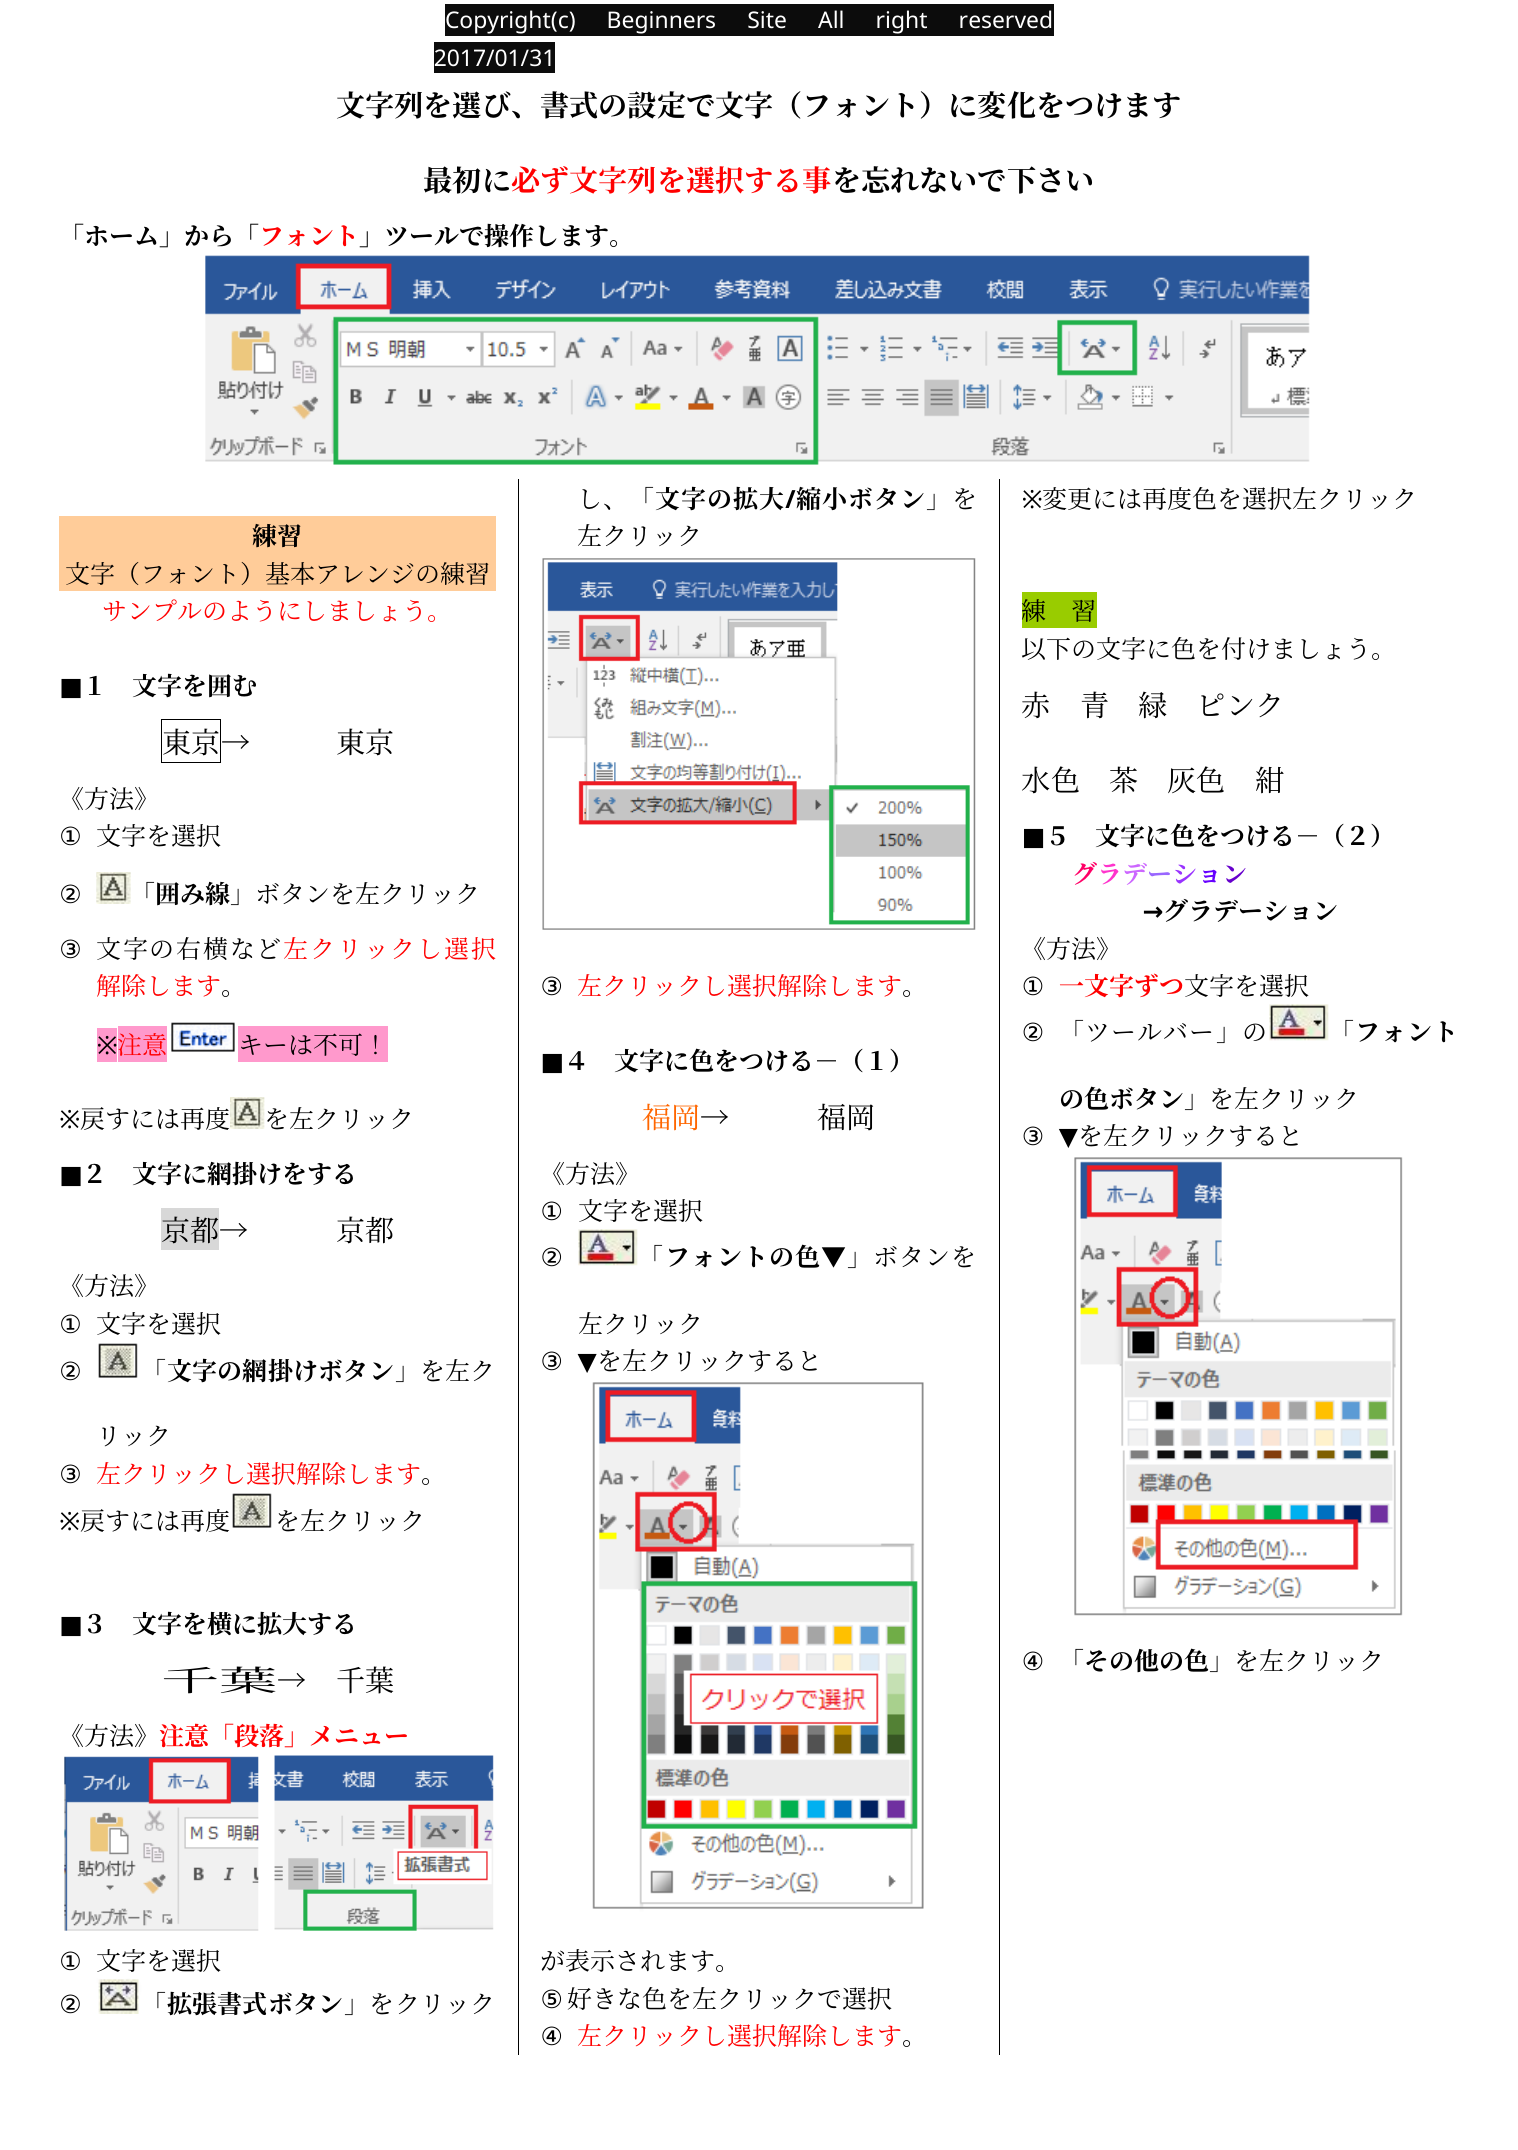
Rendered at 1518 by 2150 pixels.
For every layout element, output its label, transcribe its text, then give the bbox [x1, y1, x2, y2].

list 「拡張書式ボタン」をクリックし、「文字の拡大/縮小ボタン」を左クリック [59, 1979, 496, 2054]
text 最初に必ず文字列を選択する事を忘れないで下さい [59, 141, 1459, 216]
picture [59, 1753, 495, 1935]
list 「フォントの色▼」ボタンを左クリック [540, 1229, 977, 1341]
text →グラデーション [1022, 891, 1459, 929]
text グラデーション [1022, 854, 1459, 891]
text 以下の文字に色を付けましょう。 [1022, 629, 1459, 666]
picture [204, 253, 1314, 468]
list 文字を選択 [540, 1191, 977, 1229]
picture [96, 1341, 142, 1381]
text が表示されます。 [540, 1941, 977, 1979]
list 文字を選択 [59, 1304, 496, 1341]
list 「文字の網掛けボタン」を左クリック [59, 1341, 496, 1454]
list 「ツールバー」の「フォントの色ボタン」を左クリック [1022, 1004, 1459, 1116]
text 「ホーム」から「フォント」ツールで操作します。 [59, 216, 1459, 254]
list 左クリックし選択解除します。 [540, 2016, 977, 2054]
picture [230, 1097, 265, 1129]
picture [96, 1978, 142, 2014]
picture [1268, 1003, 1330, 1042]
list 左クリックし選択解除します。 [59, 1454, 496, 1491]
picture [230, 1491, 276, 1531]
text 文字列を選び、書式の設定で文字（フォント）に変化をつけます [59, 66, 1459, 141]
text 《方法》注意「段落」メニュー [59, 1716, 496, 1754]
text 練 習 [1022, 591, 1459, 629]
text ⑤好きな色を左クリックで選択 [540, 1979, 977, 2016]
text 福岡→ 福岡 [540, 1079, 977, 1154]
text 《方法》 [1022, 929, 1459, 966]
list 「拡張書式ボタン」をクリックし、「文字の拡大/縮小ボタン」を左クリック [540, 479, 977, 553]
list ▼を左クリックすると [1022, 1116, 1459, 1154]
text ■２ 文字に網掛けをする [59, 1154, 496, 1191]
list 文字の右横など左クリックし選択解除します。 [59, 929, 496, 1004]
picture [1070, 1153, 1410, 1620]
text ■１ 文字を囲む [59, 666, 496, 704]
list ▼を左クリックすると [540, 1341, 977, 1379]
text ※変更には再度色を選択左クリック [1022, 479, 1459, 516]
list 左クリックし選択解除します。 [540, 966, 977, 1004]
text 東京→ 東京 [59, 704, 496, 779]
picture [167, 1020, 238, 1055]
picture [96, 872, 131, 904]
text 《方法》 [59, 1266, 496, 1304]
list 文字を選択 [59, 816, 496, 854]
list 「囲み線」ボタンを左クリック [59, 854, 496, 929]
text 文字（フォント）基本アレンジの練習 [59, 554, 496, 591]
text 京都→ 京都 [59, 1191, 496, 1266]
text 千葉→ 千葉 [59, 1641, 496, 1716]
text 練習 [59, 516, 496, 554]
text ※注意キーは不可！ [97, 1004, 496, 1079]
text ■５ 文字に色をつける－（２） [1022, 816, 1459, 854]
text ※戻すには再度を左クリック [59, 1079, 496, 1154]
text ■４ 文字に色をつける－（１） [540, 1041, 977, 1079]
list 「その他の色」を左クリック [1022, 1641, 1459, 1679]
text ※戻すには再度を左クリック [59, 1491, 496, 1566]
text 水色 茶 灰色 紺 [1022, 741, 1459, 816]
text ■３ 文字を横に拡大する [59, 1604, 496, 1641]
text サンプルのようにしましょう。 [59, 591, 496, 629]
picture [577, 1228, 639, 1267]
list 文字を選択 [59, 1941, 496, 1979]
text 《方法》 [540, 1154, 977, 1191]
picture [587, 1378, 930, 1912]
list 一文字ずつ文字を選択 [1022, 966, 1459, 1004]
picture [540, 553, 978, 934]
text 赤 青 緑 ピンク [1022, 666, 1459, 741]
text 《方法》 [59, 779, 496, 816]
